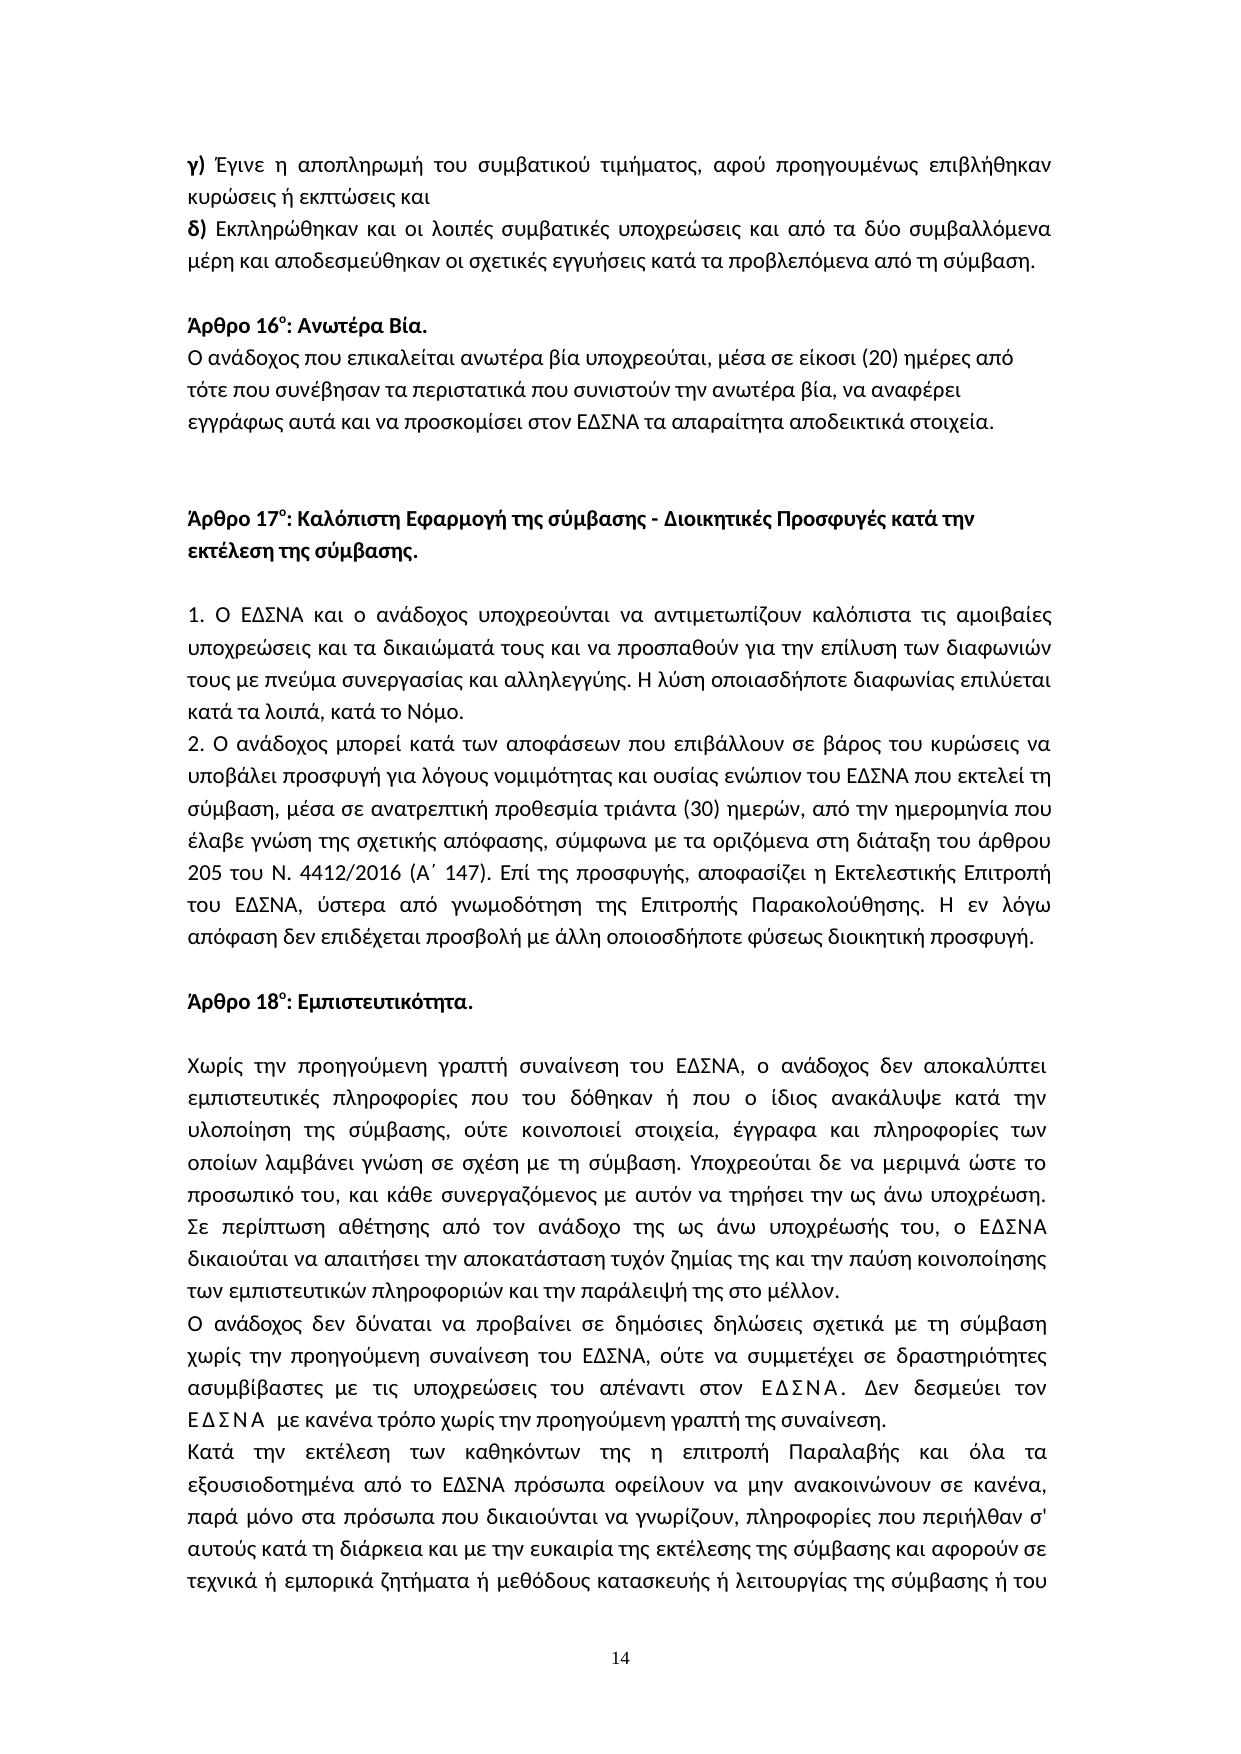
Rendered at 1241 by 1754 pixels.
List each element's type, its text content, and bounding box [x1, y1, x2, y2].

text γ) Έγινε η αποπληρωμή του συμβατικού τιμήματος, αφού προηγουμένως επιβλήθηκαν κυρώσεις ή εκπτώσεις και [187, 150, 1053, 210]
text 2. Ο ανάδοχος μπορεί κατά των αποφάσεων που επιβάλλουν σε βάρος του κυρώσεις να υποβάλει προσφυγή για λόγους νομιμότητας και ουσίας ενώπιον του ΕΔΣΝΑ που εκτελεί τη σύμβαση, μέσα σε ανατρεπτική προθεσμία τριάντα (30) ημερών, από την ημερομηνία που έλαβε γνώση της σχετικής απόφασης, σύμφωνα με τα οριζόμενα στη διάταξη του άρθρου 205 του Ν. 4412/2016 (Α΄ 147). Επί της προσφυγής, αποφασίζει η Εκτελεστικής Επιτροπή του ΕΔΣΝΑ, ύστερα από γνωμοδότηση της Επιτροπής Παρακολούθησης. Η εν λόγω απόφαση δεν επιδέχεται προσβολή με άλλη οποιοσδήποτε φύσεως διοικητική προσφυγή. [187, 729, 1053, 951]
text 1. Ο ΕΔΣΝΑ και ο ανάδοχος υποχρεούνται να αντιμετωπίζουν καλόπιστα τις αμοιβαίες υποχρεώσεις και τα δικαιώματά τους και να προσπαθούν για την επίλυση των διαφωνιών τους με πνεύμα συνεργασίας και αλληλεγγύης. Η λύση οποιασδήποτε διαφωνίας επιλύεται κατά τα λοιπά, κατά το Νόμο. [187, 601, 1053, 725]
text Ο ανάδοχος δεν δύναται να προβαίνει σε δημόσιες δηλώσεις σχετικά με τη σύμβαση χωρίς την προηγούμενη συναίνεση του ΕΔΣΝΑ, ούτε να συμμετέχει σε δραστηριότητες ασυμβίβαστες με τις υποχρεώσεις του απέναντι στον ΕΔΣΝΑ. Δεν δεσμεύει τον ΕΔΣΝΑ με κανένα τρόπο χωρίς την προηγούμενη γραπτή της συναίνεση. [187, 1309, 1047, 1433]
text δ) Εκπληρώθηκαν και οι λοιπές συμβατικές υποχρεώσεις και από τα δύο συμβαλλόμενα μέρη και αποδεσμεύθηκαν οι σχετικές εγγυήσεις κατά τα προβλεπόμενα από τη σύμβαση. [187, 214, 1053, 274]
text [187, 1437, 1047, 1594]
text Χωρίς την προηγούμενη γραπτή συναίνεση του ΕΔΣΝΑ, ο ανάδοχος δεν αποκαλύπτει εμπιστευτικές πληροφορίες που του δόθηκαν ή που ο ίδιος ανακάλυψε κατά την υλοποίηση της σύμβασης, ούτε κοινοποιεί στοιχεία, έγγραφα και πληροφορίες των οποίων λαμβάνει γνώση σε σχέση με τη σύμβαση. Υποχρεούται δε να μεριμνά ώστε το προσωπικό του, και κάθε συνεργαζόμενος με αυτόν να τηρήσει την ως άνω υποχρέωση. Σε περίπτωση αθέτησης από τον ανάδοχο της ως άνω υποχρέωσής του, ο ΕΔΣΝΑ δικαιούται να απαιτήσει την αποκατάσταση τυχόν ζημίας της και την παύση κοινοποίησης των εμπιστευτικών πληροφοριών και την παράλειψή της στο μέλλον. [187, 1051, 1047, 1304]
text Άρθρο 16ο: Ανωτέρα Βία. [187, 311, 1053, 339]
list Άρθρο 17ο: Καλόπιστη Εφαρμογή της σύμβασης - Διοικητικές Προσφυγές κατά την εκτέλεση της σύμβασης. [187, 504, 1053, 564]
list Ο ανάδοχος που επικαλείται ανωτέρα βία υποχρεούται, μέσα σε είκοσι (20) ημέρες από τότε που συνέβησαν τα περιστατικά που συνιστούν την ανωτέρα βία, να αναφέρει εγγράφως αυτά και να προσκομίσει στον ΕΔΣΝΑ τα απαραίτητα αποδεικτικά στοιχεία. [187, 343, 1047, 436]
list Άρθρο 18ο: Εμπιστευτικότητα. [187, 987, 1053, 1015]
